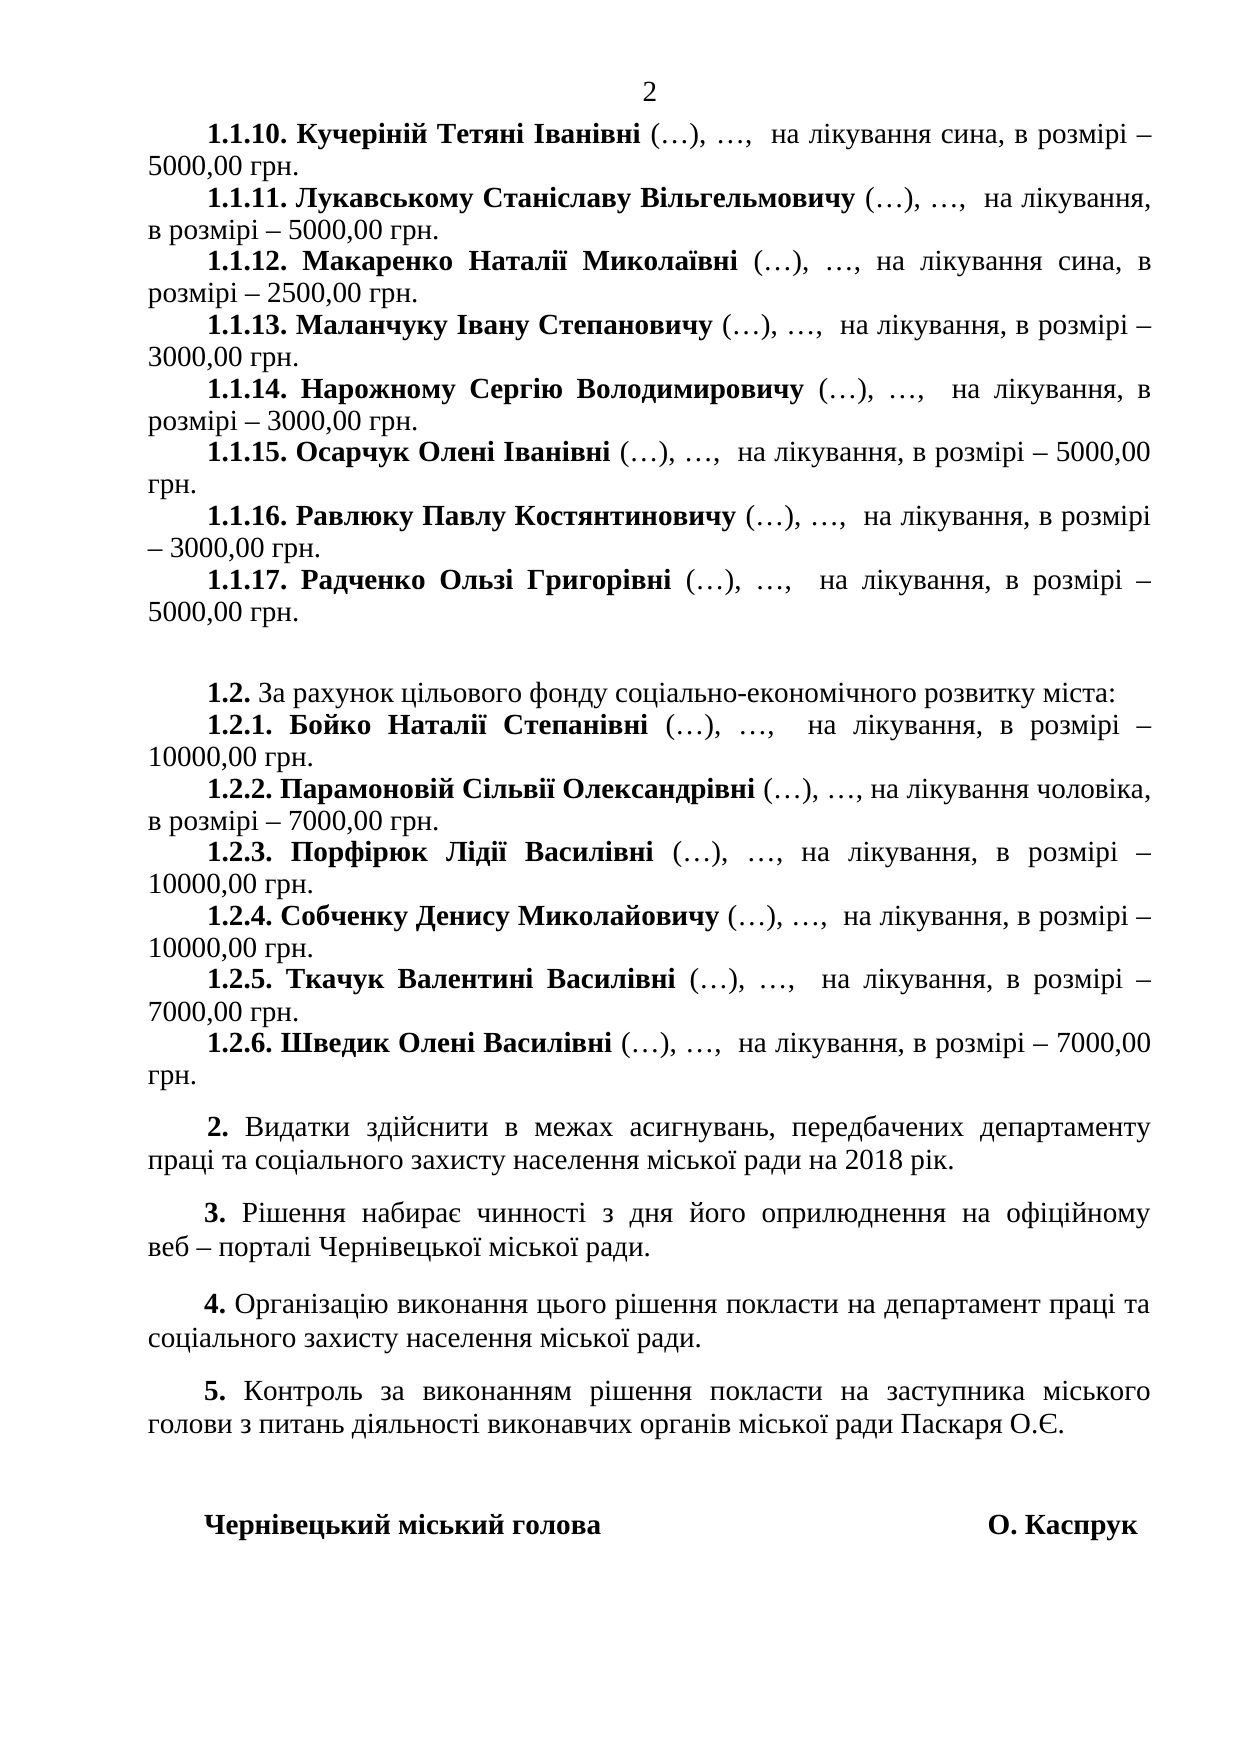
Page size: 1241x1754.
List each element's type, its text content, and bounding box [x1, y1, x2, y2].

text 1.1.14. Нарожному Сергію Володимировичу (…), …, на лікування, в розмірі – 3000,00 грн. [148, 373, 1152, 436]
text 1.2.5. Ткачук Валентині Василівні (…), …, на лікування, в розмірі – 7000,00 грн. [148, 963, 1152, 1027]
text 3. Рішення набирає чинності з дня його оприлюднення на офіційному веб – порталі Чернівецької міської ради. [148, 1195, 1152, 1262]
text 1.1.16. Равлюку Павлу Костянтиновичу (…), …, на лікування, в розмірі – 3000,00 грн. [148, 500, 1152, 564]
text 1.1.13. Маланчуку Івану Степановичу (…), …, на лікування, в розмірі – 3000,00 грн. [148, 309, 1152, 373]
text 5. Контроль за виконанням рішення покласти на заступника міського голови з питань діяльності виконавчих органів міської ради Паскаря О.Є. [148, 1373, 1152, 1440]
text 1.2.2. Парамоновій Сільвії Олександрівні (…), …, на лікування чоловіка, в розмірі – 7000,00 грн. [148, 773, 1152, 836]
text 1.1.12. Макаренко Наталії Миколаївні (…), …, на лікування сина, в розмірі – 2500,00 грн. [148, 245, 1152, 309]
text 1.1.10. Кучеріній Тетяні Іванівні (…), …, на лікування сина, в розмірі – 5000,00 грн. [148, 118, 1152, 182]
text 1.2.1. Бойко Наталії Степанівні (…), …, на лікування, в розмірі – 10000,00 грн. [148, 709, 1152, 773]
text 1.2.3. Порфірюк Лідії Василівні (…), …, на лікування, в розмірі – 10000,00 грн. [148, 836, 1152, 900]
text 2. Видатки здійснити в межах асигнувань, передбачених департаменту праці та соціального захисту населення міської ради на 2018 рік. [148, 1109, 1152, 1176]
text 1.2. За рахунок цільового фонду соціально-економічного розвитку міста: [148, 677, 1152, 709]
text 1.1.15. Осарчук Олені Іванівні (…), …, на лікування, в розмірі – 5000,00 грн. [148, 436, 1152, 500]
text 1.2.4. Собченку Денису Миколайовичу (…), …, на лікування, в розмірі – 10000,00 грн. [148, 900, 1152, 963]
text 1.2.6. Шведик Олені Василівні (…), …, на лікування, в розмірі – 7000,00 грн. [148, 1027, 1152, 1091]
text 1.1.11. Лукавському Станіславу Вільгельмовичу (…), …, на лікування, в розмірі – 5000,00 грн. [148, 182, 1152, 245]
text 1.1.17. Радченко Ользі Григорівні (…), …, на лікування, в розмірі – 5000,00 грн. [148, 564, 1152, 627]
text 4. Організацію виконання цього рішення покласти на департамент праці та соціального захисту населення міської ради. [148, 1286, 1152, 1353]
text Чернівецький міський голова О. Каспрук [148, 1507, 1152, 1540]
